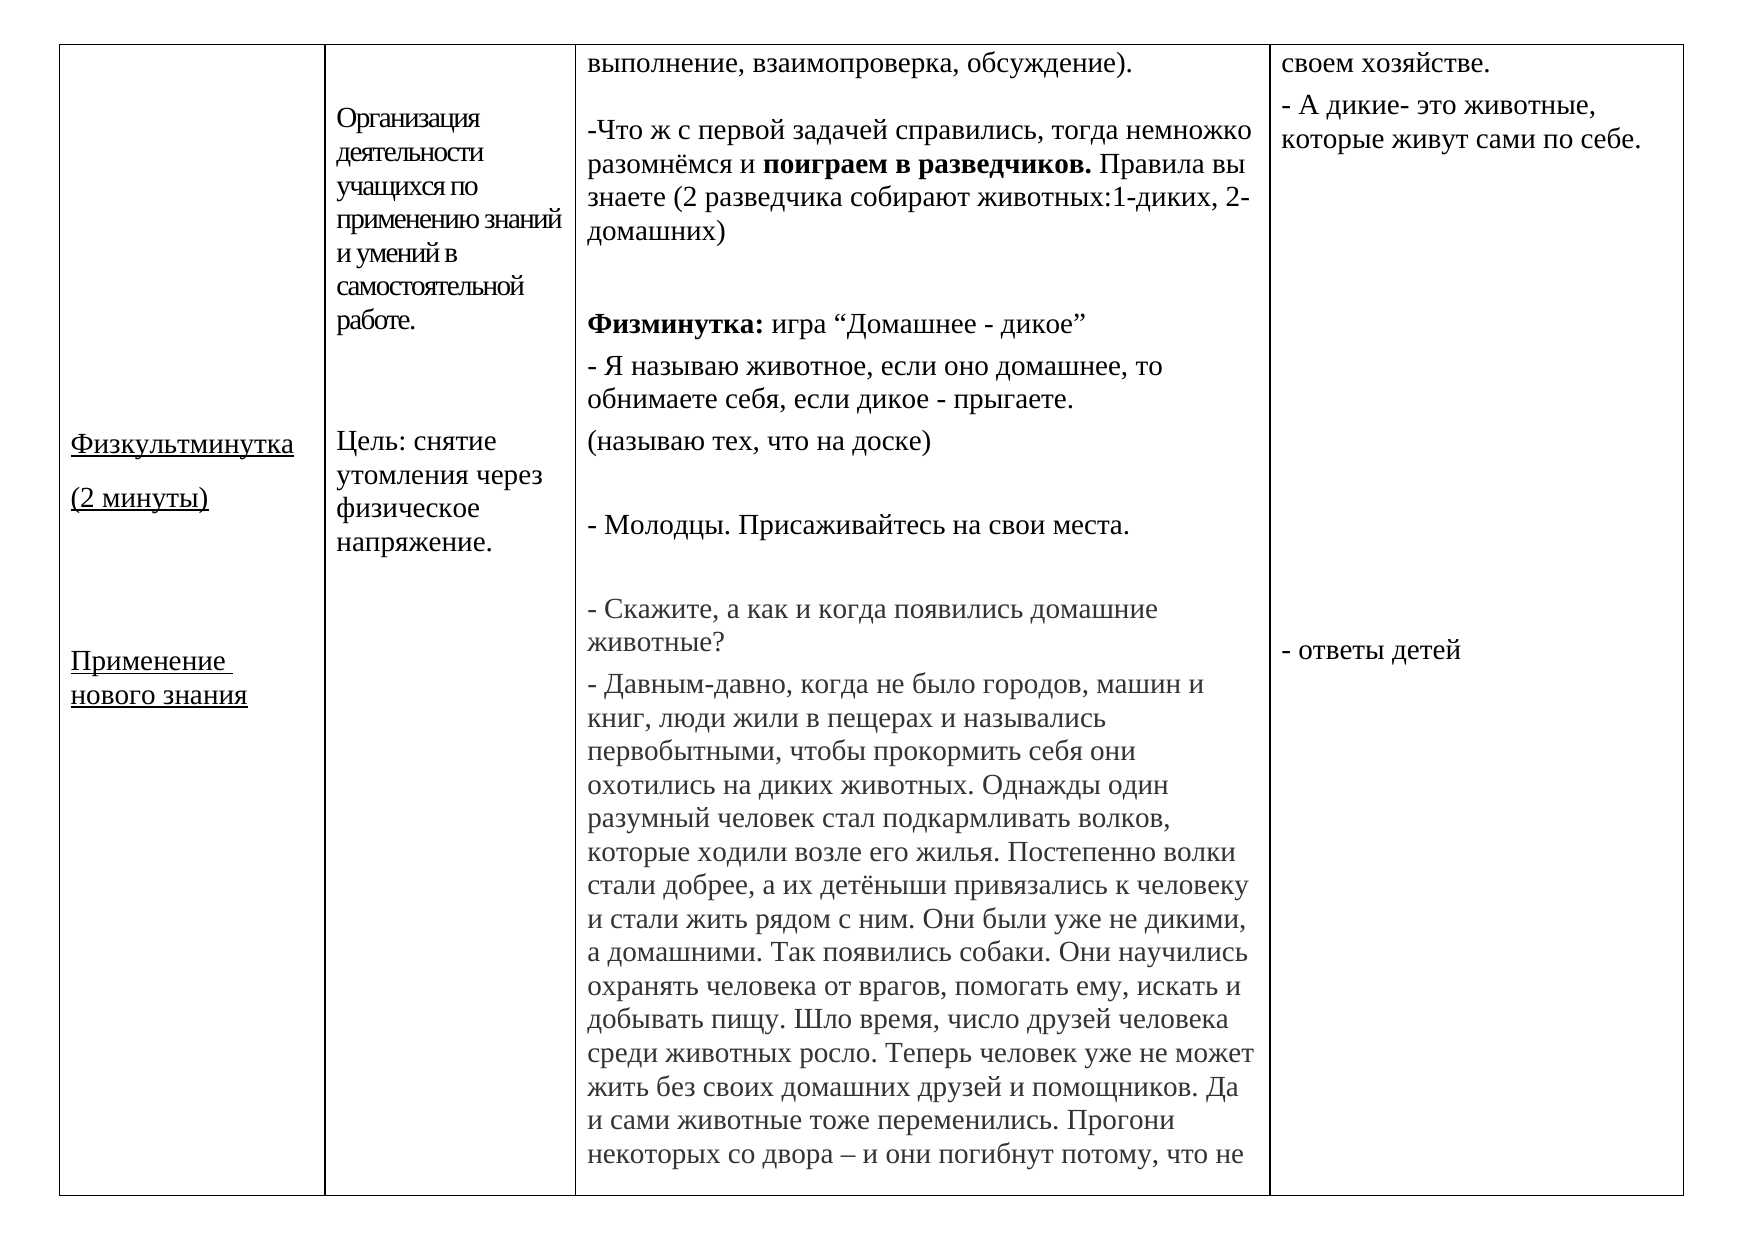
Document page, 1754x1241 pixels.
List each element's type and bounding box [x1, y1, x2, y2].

table_cell [60, 45, 324, 1195]
table_cell [326, 45, 575, 1195]
table_cell [1271, 45, 1683, 1195]
table_cell [576, 45, 1269, 1195]
